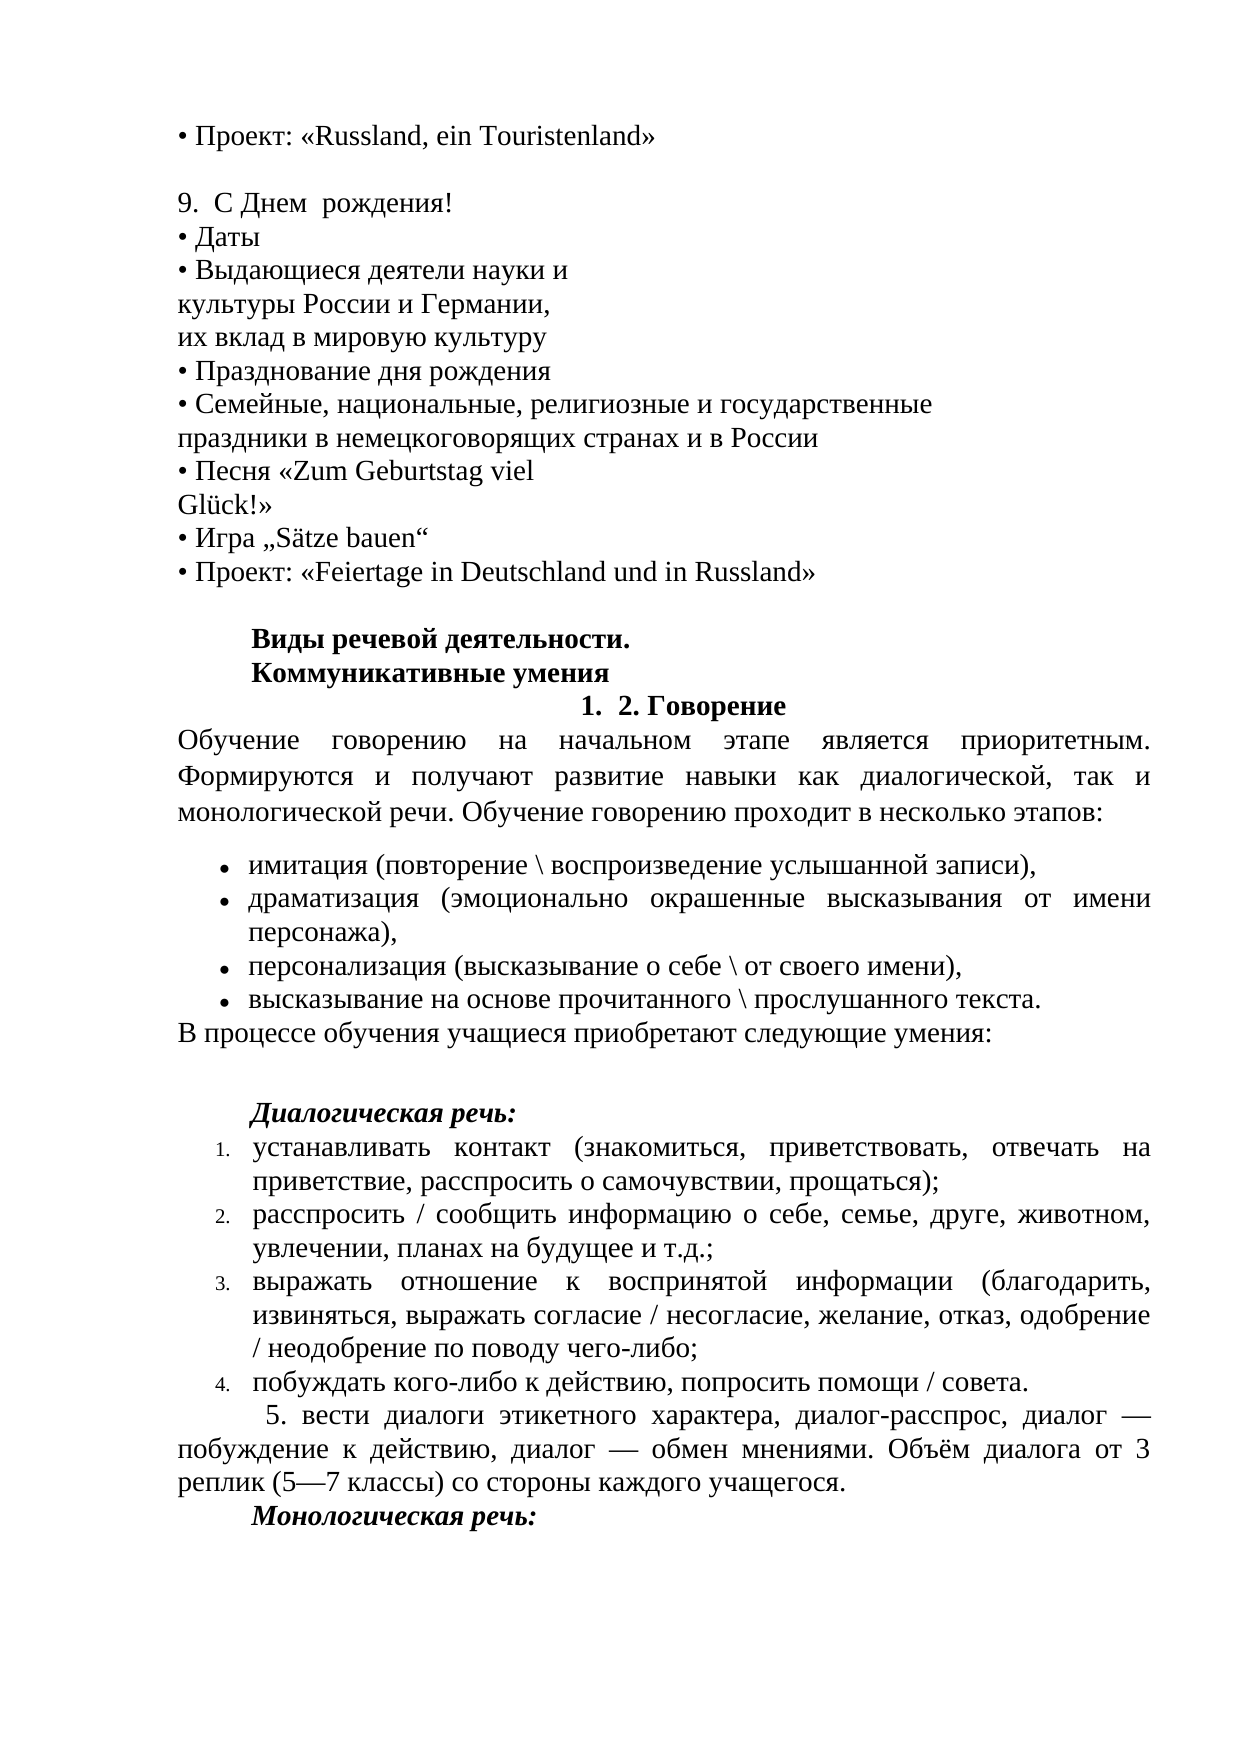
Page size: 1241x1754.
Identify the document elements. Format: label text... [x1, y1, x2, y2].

text их вклад в мировую культуру [177, 319, 1152, 353]
list высказывание на основе прочитанного \ прослушанного текста. [218, 981, 1152, 1015]
list расспросить / сообщить информацию о себе, семье, друге, животном, увлечении, планах на будущее и т.д.; [215, 1196, 1152, 1263]
text • Игра „Sätze bauen“ [177, 521, 1152, 554]
text Диалогическая речь: [177, 1096, 1152, 1129]
list устанавливать контакт (знакомиться, приветствовать, отвечать на приветствие, расспросить о самочувствии, прощаться); [215, 1129, 1152, 1196]
list драматизация (эмоционально окрашенные высказывания от имени персонажа), [218, 881, 1152, 948]
list 2. Говорение [215, 688, 1152, 722]
text • Семейные, национальные, религиозные и государственные [177, 386, 1152, 420]
text 9. С Днем рождения! [177, 185, 1152, 219]
text Обучение говорению на начальном этапе является приоритетным. Формируются и получают развитие навыки как диалогической, так и монологической речи. Обучение говорению проходит в несколько этапов: [177, 722, 1152, 828]
list имитация (повторение \ воспроизведение услышанной записи), [218, 847, 1152, 881]
text • Даты [177, 219, 1152, 252]
text • Проект: «Russland, ein Touristenland» [177, 118, 1152, 152]
text праздники в немецкоговорящих странах и в России [177, 420, 1152, 453]
list персонализация (высказывание о себе \ от своего имени), [218, 948, 1152, 981]
text • Песня «Zum Geburtstag viel [177, 453, 1152, 487]
list выражать отношение к воспринятой информации (благодарить, извиняться, выражать согласие / несогласие, желание, отказ, одобрение / неодобрение по поводу чего-либо; [215, 1263, 1152, 1364]
text Виды речевой деятельности. [177, 621, 1152, 655]
text • Проект: «Feiertage in Deutschland und in Russland» [177, 554, 1152, 588]
text • Празднование дня рождения [177, 353, 1152, 386]
text Glück!» [177, 487, 1152, 521]
text Монологическая речь: [177, 1498, 1152, 1532]
text 5. вести диалоги этикетного характера, диалог-расспрос, диалог — побуждение к действию, диалог — обмен мнениями. Объём диалога от 3 реплик (5—7 классы) со стороны каждого учащегося. [177, 1397, 1152, 1498]
text В процессе обучения учащиеся приобретают следующие умения: [177, 1015, 1152, 1048]
text Коммуникативные умения [177, 655, 1152, 688]
list побуждать кого-либо к действию, попросить помощи / совета. [215, 1364, 1152, 1397]
text • Выдающиеся деятели науки и [177, 252, 1152, 286]
text культуры России и Германии, [177, 286, 1152, 319]
